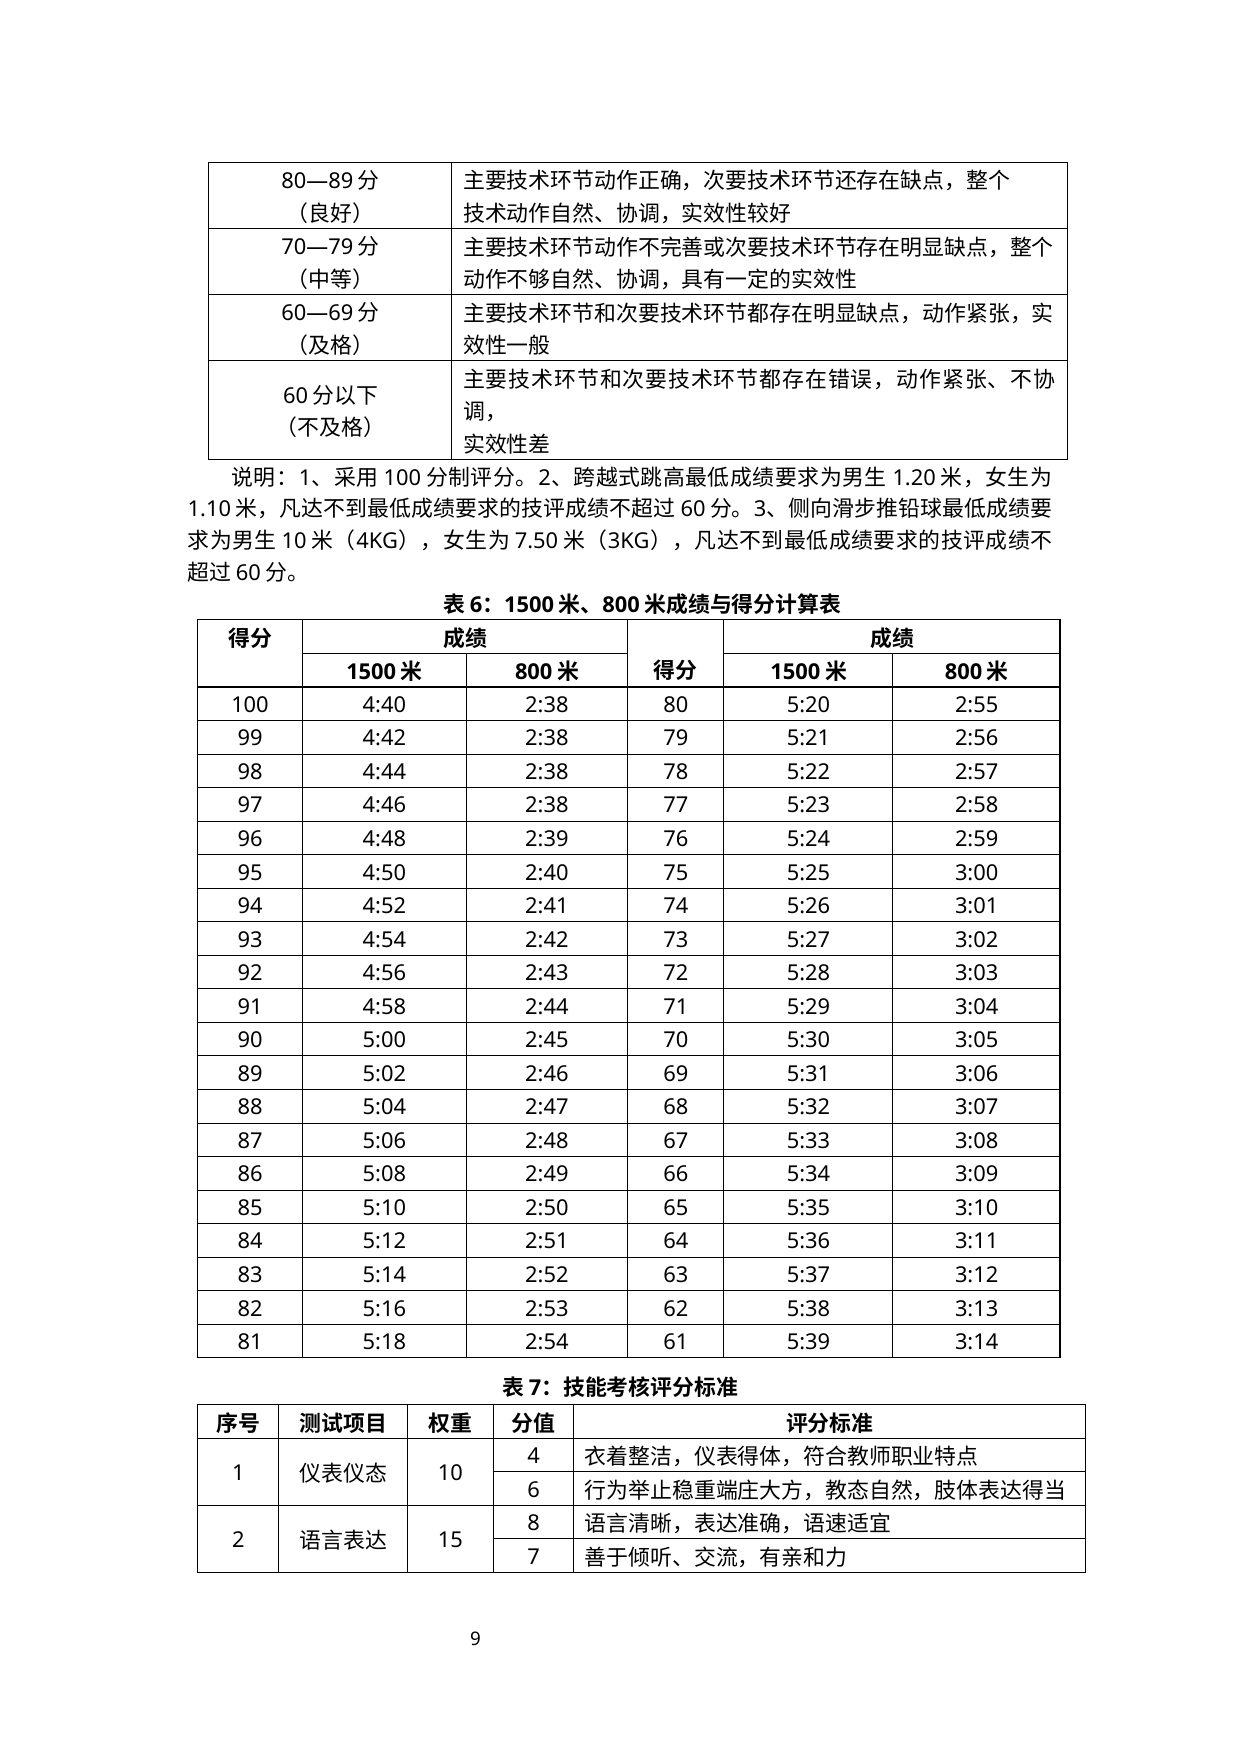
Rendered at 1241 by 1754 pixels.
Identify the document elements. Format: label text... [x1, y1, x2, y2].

table_cell 4:40 [303, 688, 466, 720]
table_header 得分 [198, 620, 302, 686]
table_cell 92 [198, 956, 302, 988]
table_cell 3:14 [893, 1325, 1059, 1357]
table_cell 2:41 [467, 889, 627, 921]
table_cell 5:32 [724, 1090, 892, 1122]
table_cell 66 [628, 1157, 723, 1189]
table_cell 5:04 [303, 1090, 466, 1122]
table_cell 800米 [467, 654, 627, 686]
table_cell 75 [628, 855, 723, 888]
table_cell 3:10 [893, 1191, 1059, 1223]
table_cell 2:54 [467, 1325, 627, 1357]
table_cell 5:18 [303, 1325, 466, 1357]
table_cell 800米 [893, 654, 1059, 686]
table_cell 85 [198, 1191, 302, 1223]
table_cell 5:08 [303, 1157, 466, 1189]
table_cell 5:26 [724, 889, 892, 921]
table_cell 99 [198, 721, 302, 753]
table_cell 88 [198, 1090, 302, 1122]
table_cell 1500米 [303, 654, 466, 686]
table_cell 善于倾听、交流，有亲和力 [574, 1539, 1085, 1572]
table_cell 76 [628, 822, 723, 854]
table_cell 83 [198, 1258, 302, 1290]
table_cell 70—79分 （中等） [209, 229, 451, 294]
table_cell 4:58 [303, 989, 466, 1022]
table_cell 3:04 [893, 989, 1059, 1022]
table_cell 68 [628, 1090, 723, 1122]
table_cell 4:52 [303, 889, 466, 921]
table_cell 65 [628, 1191, 723, 1223]
table_cell 64 [628, 1224, 723, 1257]
table_cell 2:49 [467, 1157, 627, 1189]
table_cell 主要技术环节动作不完善或次要技术环节存在明显缺点，整个 动作不够自然、协调，具有一定的实效性 [452, 229, 1067, 294]
table_cell 3:09 [893, 1157, 1059, 1189]
table_cell 5:38 [724, 1291, 892, 1324]
table_header 权重 [408, 1405, 493, 1438]
table_cell 5:30 [724, 1023, 892, 1055]
table_cell 3:07 [893, 1090, 1059, 1122]
table_cell 93 [198, 922, 302, 955]
table_cell 2:38 [467, 721, 627, 753]
table_cell 2:58 [893, 788, 1059, 821]
table_cell 82 [198, 1291, 302, 1324]
table_cell 5:33 [724, 1124, 892, 1156]
table_cell 62 [628, 1291, 723, 1324]
table_cell 2:55 [893, 688, 1059, 720]
table_cell 89 [198, 1056, 302, 1089]
table_cell 61 [628, 1325, 723, 1357]
table_header 成绩 [724, 620, 1059, 653]
table_cell 语言表达 [279, 1506, 407, 1572]
table_cell 60—69分 （及格） [209, 295, 451, 360]
table_cell 5:10 [303, 1191, 466, 1223]
table_cell 仪表仪态 [279, 1439, 407, 1505]
text 表7：技能考核评分标准 [187, 1358, 1053, 1404]
table_cell 5:39 [724, 1325, 892, 1357]
table_header 成绩 [303, 620, 627, 653]
table_cell 71 [628, 989, 723, 1022]
table_cell 5:27 [724, 922, 892, 955]
table_cell 5:29 [724, 989, 892, 1022]
table_cell 96 [198, 822, 302, 854]
table_cell 5:37 [724, 1258, 892, 1290]
table_cell 5:22 [724, 755, 892, 787]
table_cell 4:46 [303, 788, 466, 821]
table_cell 5:23 [724, 788, 892, 821]
table_cell 5:12 [303, 1224, 466, 1257]
table_header 分值 [494, 1405, 573, 1438]
table_cell 5:14 [303, 1258, 466, 1290]
table_cell 97 [198, 788, 302, 821]
table_cell 5:28 [724, 956, 892, 988]
table_cell 84 [198, 1224, 302, 1257]
table_cell 5:36 [724, 1224, 892, 1257]
table_cell 2:50 [467, 1191, 627, 1223]
table_cell 4:50 [303, 855, 466, 888]
table_cell 2:42 [467, 922, 627, 955]
table_header 序号 [198, 1405, 278, 1438]
table_cell 主要技术环节和次要技术环节都存在明显缺点，动作紧张，实 效性一般 [452, 295, 1067, 360]
table_cell 81 [198, 1325, 302, 1357]
table_cell 78 [628, 755, 723, 787]
table_cell 2:38 [467, 755, 627, 787]
table_cell 15 [408, 1506, 493, 1572]
table_cell 3:05 [893, 1023, 1059, 1055]
table_cell 4:42 [303, 721, 466, 753]
table_cell 60分以下 （不及格） [209, 361, 451, 459]
table_cell 4:56 [303, 956, 466, 988]
table_cell 5:00 [303, 1023, 466, 1055]
table_cell 2:38 [467, 788, 627, 821]
table_cell 3:03 [893, 956, 1059, 988]
table_cell 77 [628, 788, 723, 821]
table_cell 98 [198, 755, 302, 787]
table_cell 80 [628, 688, 723, 720]
table_cell 6 [494, 1472, 573, 1505]
table_cell 79 [628, 721, 723, 753]
table_cell 2:45 [467, 1023, 627, 1055]
table_cell 2:39 [467, 822, 627, 854]
table_cell 2:48 [467, 1124, 627, 1156]
table_cell 91 [198, 989, 302, 1022]
table_cell 主要技术环节动作正确，次要技术环节还存在缺点，整个 技术动作自然、协调，实效性较好 [452, 163, 1067, 228]
table_cell 衣着整洁，仪表得体，符合教师职业特点 [574, 1439, 1085, 1471]
table_cell 主要技术环节和次要技术环节都存在错误，动作紧张、不协调， 实效性差 [452, 361, 1067, 459]
table_cell 2:38 [467, 688, 627, 720]
table_cell 2:59 [893, 822, 1059, 854]
table_cell 2:57 [893, 755, 1059, 787]
table_cell 5:20 [724, 688, 892, 720]
table_cell 2:46 [467, 1056, 627, 1089]
table_cell 2 [198, 1506, 278, 1572]
text 说明：1、采用100分制评分。2、跨越式跳高最低成绩要求为男生1.20米，女生为1.10米，凡达不到最低成绩要求的技评成绩不超过60分。3、侧向滑步推铅球最低成绩要求为男生10米（4KG），女生为7.50米（3KG），凡达不到最低成绩要求的技评成绩不超过60分。 [187, 460, 1053, 587]
table_cell 1 [198, 1439, 278, 1505]
table_cell 3:01 [893, 889, 1059, 921]
table_header 评分标准 [574, 1405, 1085, 1438]
table_header 测试项目 [279, 1405, 407, 1438]
table_cell 3:02 [893, 922, 1059, 955]
table_cell 4:44 [303, 755, 466, 787]
table_cell 87 [198, 1124, 302, 1156]
table_cell 80—89分 （良好） [209, 163, 451, 228]
table_cell 3:06 [893, 1056, 1059, 1089]
text 表6：1500米、800米成绩与得分计算表 [187, 587, 1053, 619]
table_cell 2:51 [467, 1224, 627, 1257]
table_cell 4:54 [303, 922, 466, 955]
table_cell 73 [628, 922, 723, 955]
table_cell 2:43 [467, 956, 627, 988]
table_cell 4 [494, 1439, 573, 1471]
table_cell 69 [628, 1056, 723, 1089]
table_cell 72 [628, 956, 723, 988]
table_cell 5:24 [724, 822, 892, 854]
table_cell 63 [628, 1258, 723, 1290]
table_cell 86 [198, 1157, 302, 1189]
table_cell 8 [494, 1506, 573, 1538]
table_cell 5:35 [724, 1191, 892, 1223]
table_cell 10 [408, 1439, 493, 1505]
table_cell 5:06 [303, 1124, 466, 1156]
table_cell 3:12 [893, 1258, 1059, 1290]
table_cell 4:48 [303, 822, 466, 854]
table_cell 5:16 [303, 1291, 466, 1324]
table_cell 67 [628, 1124, 723, 1156]
table_cell 2:44 [467, 989, 627, 1022]
table_cell 74 [628, 889, 723, 921]
table_cell 2:47 [467, 1090, 627, 1122]
table_cell 94 [198, 889, 302, 921]
table_cell 3:11 [893, 1224, 1059, 1257]
table_cell 2:53 [467, 1291, 627, 1324]
table_cell 100 [198, 688, 302, 720]
table_cell 2:40 [467, 855, 627, 888]
table_cell 2:56 [893, 721, 1059, 753]
table_cell 7 [494, 1539, 573, 1572]
table_cell 3:13 [893, 1291, 1059, 1324]
table_cell 3:08 [893, 1124, 1059, 1156]
table_cell 1500米 [724, 654, 892, 686]
table_cell 5:25 [724, 855, 892, 888]
table_header 得分 [628, 620, 723, 686]
table_cell 5:21 [724, 721, 892, 753]
table_cell 95 [198, 855, 302, 888]
table_cell 70 [628, 1023, 723, 1055]
table_cell 5:34 [724, 1157, 892, 1189]
table_cell 5:31 [724, 1056, 892, 1089]
table_cell 语言清晰，表达准确，语速适宜 [574, 1506, 1085, 1538]
table_cell 5:02 [303, 1056, 466, 1089]
table_cell 2:52 [467, 1258, 627, 1290]
table_cell 行为举止稳重端庄大方，教态自然，肢体表达得当 [574, 1472, 1085, 1505]
table_cell 90 [198, 1023, 302, 1055]
table_cell 3:00 [893, 855, 1059, 888]
